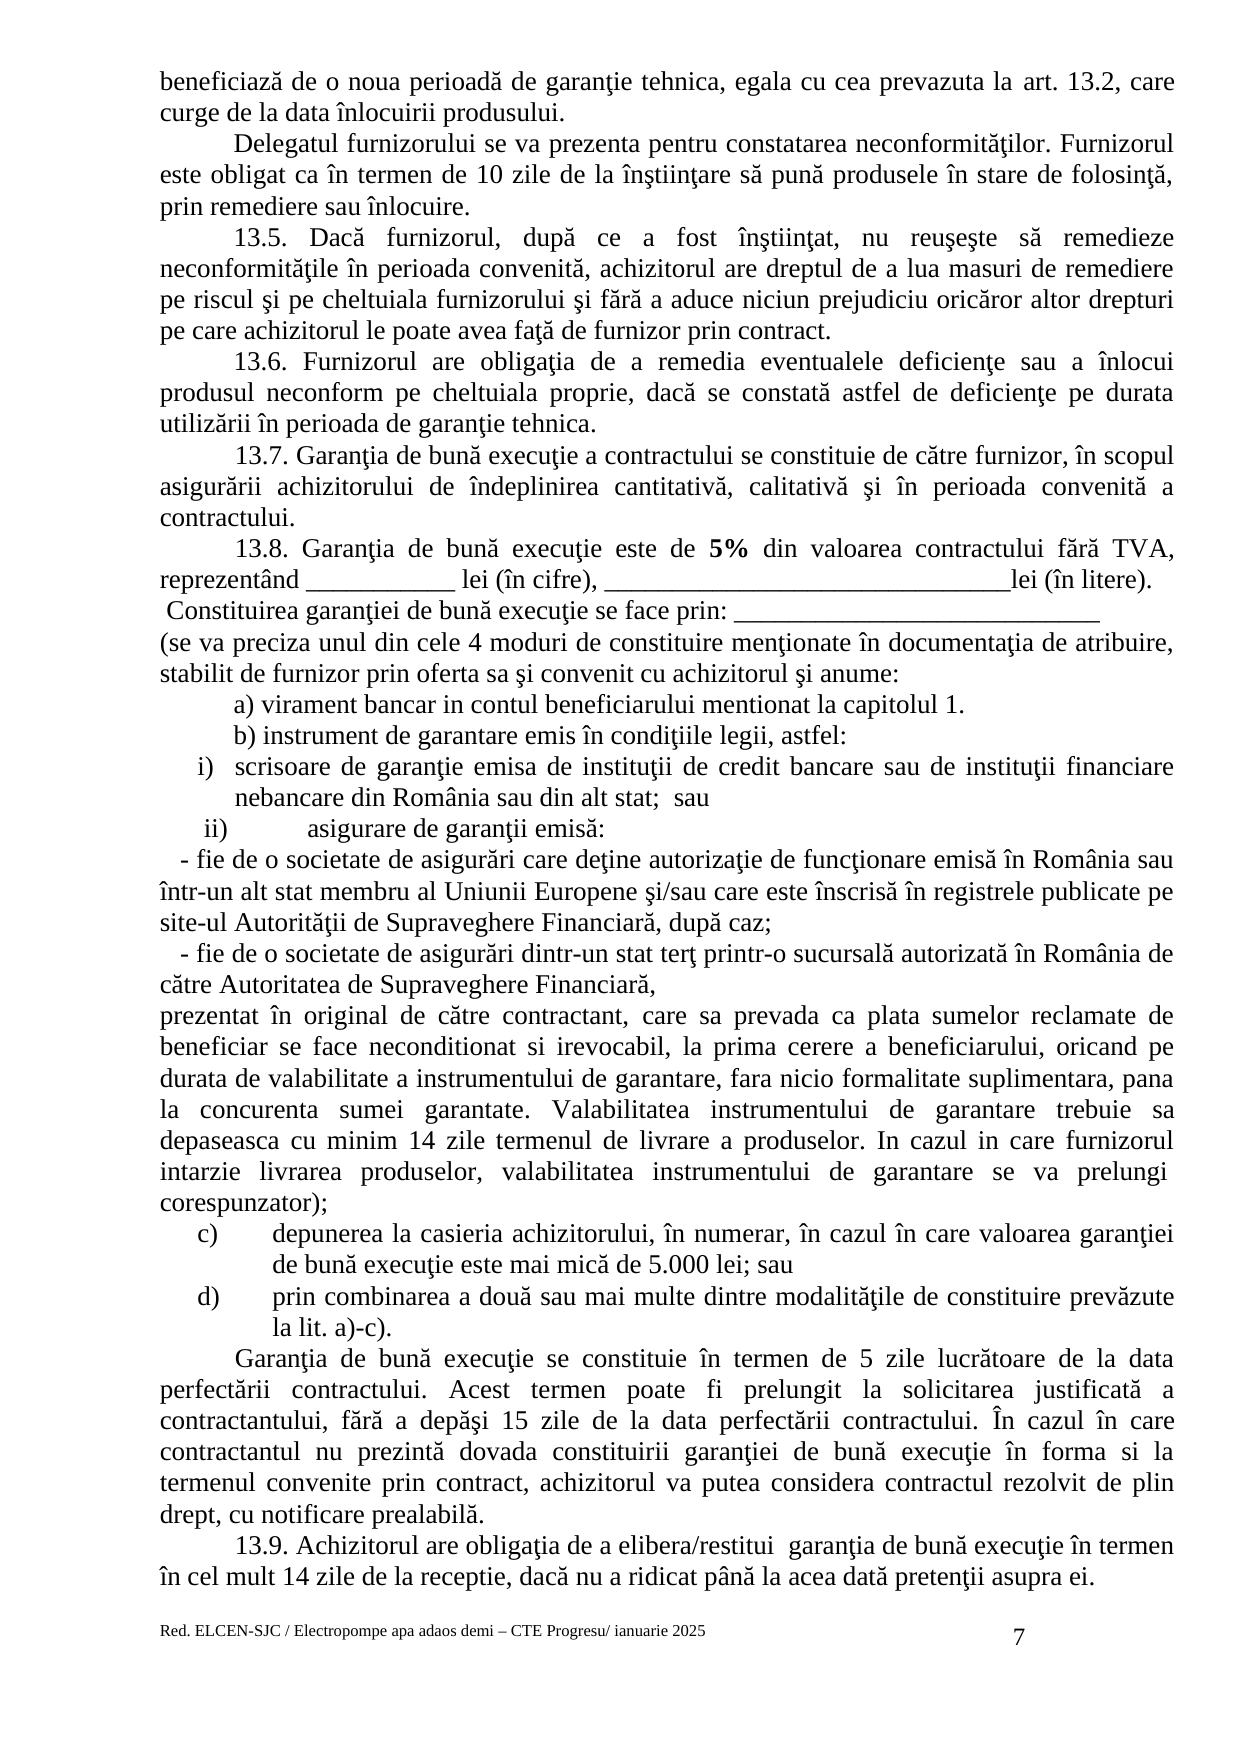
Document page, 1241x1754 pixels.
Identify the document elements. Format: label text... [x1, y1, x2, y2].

text 13.7. Garanţia de bună execuţie a contractului se constituie de către furnizor, în scopul asigurării achizitorului de îndeplinirea cantitativă, calitativă şi în perioada convenită a contractului. [159, 439, 1175, 532]
text 13.6. Furnizorul are obligaţia de a remedia eventualele deficienţe sau a înlocui produsul neconform pe cheltuiala proprie, dacă se constată astfel de deficienţe pe durata utilizării în perioada de garanţie tehnica. [159, 345, 1175, 439]
list scrisoare de garanţie emisa de instituţii de credit bancare sau de instituţii financiare nebancare din România sau din alt stat; sau [197, 750, 1175, 812]
text - fie de o societate de asigurări care deţine autorizaţie de funcţionare emisă în România sau într-un alt stat membru al Uniunii Europene şi/sau care este înscrisă în registrele publicate pe site-ul Autorităţii de Supraveghere Financiară, după caz; [159, 844, 1175, 937]
text Constituirea garanţiei de bună execuţie se face prin: ___________________________ [159, 594, 1175, 626]
text Garanţia de bună execuţie se constituie în termen de 5 zile lucrătoare de la data perfectării contractului. Acest termen poate fi prelungit la solicitarea justificată a contractantului, fără a depăşi 15 zile de la data perfectării contractului. În cazul în care contractantul nu prezintă dovada constituirii garanţiei de bună execuţie în forma si la termenul convenite prin contract, achizitorul va putea considera contractul rezolvit de plin drept, cu notificare prealabilă. [159, 1342, 1175, 1529]
text prezentat în original de către contractant, care sa prevada ca plata sumelor reclamate de beneficiar se face neconditionat si irevocabil, la prima cerere a beneficiarului, oricand pe durata de valabilitate a instrumentului de garantare, fara nicio formalitate suplimentara, pana la concurenta sumei garantate. Valabilitatea instrumentului de garantare trebuie sa depaseasca cu minim 14 zile termenul de livrare a produselor. In cazul in care furnizorul intarzie livrarea produselor, valabilitatea instrumentului de garantare se va prelungi corespunzator); [159, 999, 1175, 1217]
text a) virament bancar in contul beneficiarului mentionat la capitolul 1. [159, 688, 1175, 719]
text 13.9. Achizitorul are obligaţia de a elibera/restitui garanţia de bună execuţie în termen în cel mult 14 zile de la receptie, dacă nu a ridicat până la acea dată pretenţii asupra ei. [159, 1529, 1175, 1591]
text 13.5. Dacă furnizorul, după ce a fost înştiinţat, nu reuşeşte să remedieze neconformităţile în perioada convenită, achizitorul are dreptul de a lua masuri de remediere pe riscul şi pe cheltuiala furnizorului şi fără a aduce niciun prejudiciu oricăror altor drepturi pe care achizitorul le poate avea faţă de furnizor prin contract. [159, 221, 1175, 345]
list depunerea la casieria achizitorului, în numerar, în cazul în care valoarea garanţiei de bună execuţie este mai mică de 5.000 lei; sau [197, 1217, 1175, 1280]
text b) instrument de garantare emis în condiţiile legii, astfel: [159, 719, 1175, 750]
text - fie de o societate de asigurări dintr-un stat terţ printr-o sucursală autorizată în România de către Autoritatea de Supraveghere Financiară, [159, 937, 1175, 999]
text 13.8. Garanţia de bună execuţie este de 5% din valoarea contractului fără TVA, reprezentând ___________ lei (în cifre), ______________________________lei (în litere). [159, 532, 1175, 594]
text (se va preciza unul din cele 4 moduri de constituire menţionate în documentaţia de atribuire, stabilit de furnizor prin oferta sa şi convenit cu achizitorul şi anume: [159, 626, 1175, 688]
text Delegatul furnizorului se va prezenta pentru constatarea neconformităţilor. Furnizorul este obligat ca în termen de 10 zile de la înştiinţare să pună produsele în stare de folosinţă, prin remediere sau înlocuire. [159, 127, 1175, 221]
list prin combinarea a două sau mai multe dintre modalităţile de constituire prevăzute la lit. a)-c). [197, 1280, 1175, 1342]
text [159, 65, 1175, 127]
text ii) asigurare de garanţii emisă: [159, 812, 1175, 844]
